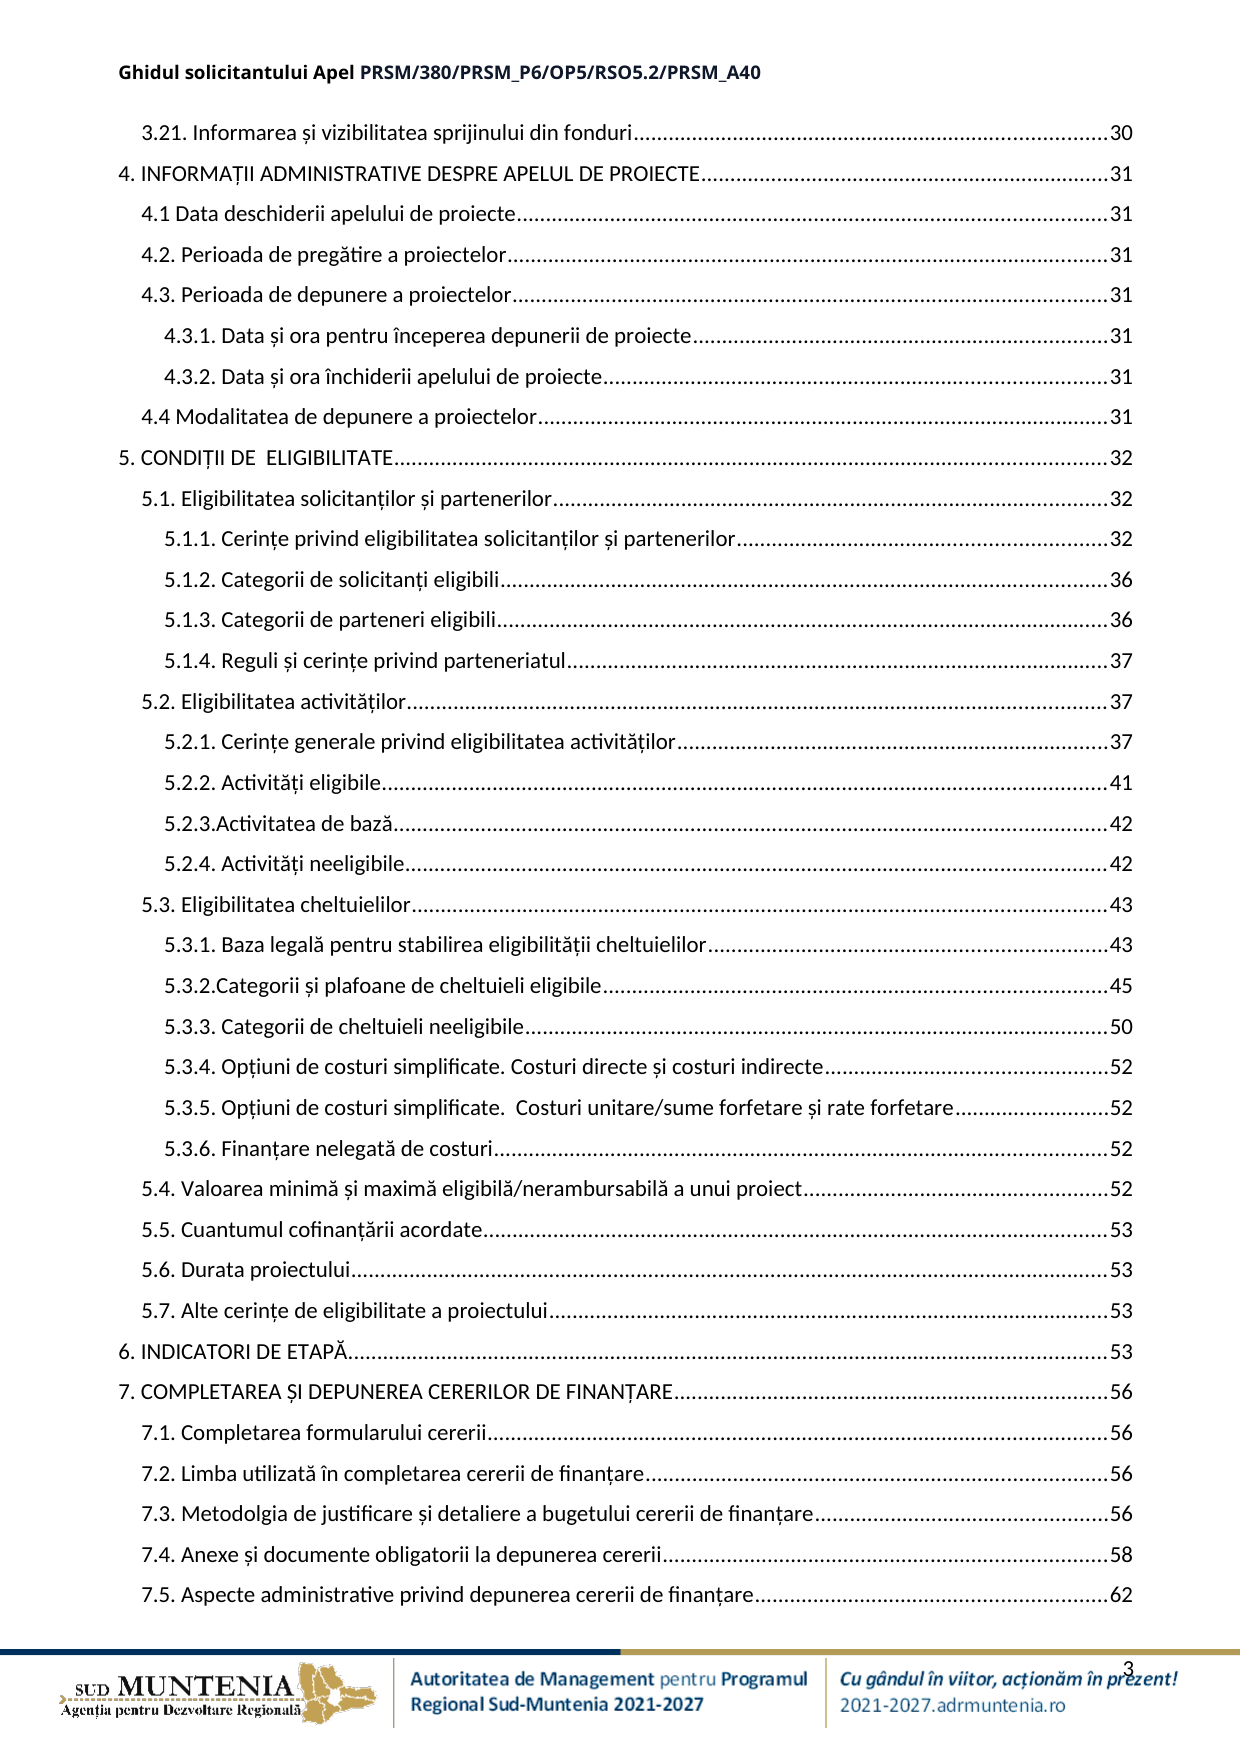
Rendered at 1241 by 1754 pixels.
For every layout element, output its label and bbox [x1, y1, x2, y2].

picture [0, 1649, 1241, 1729]
